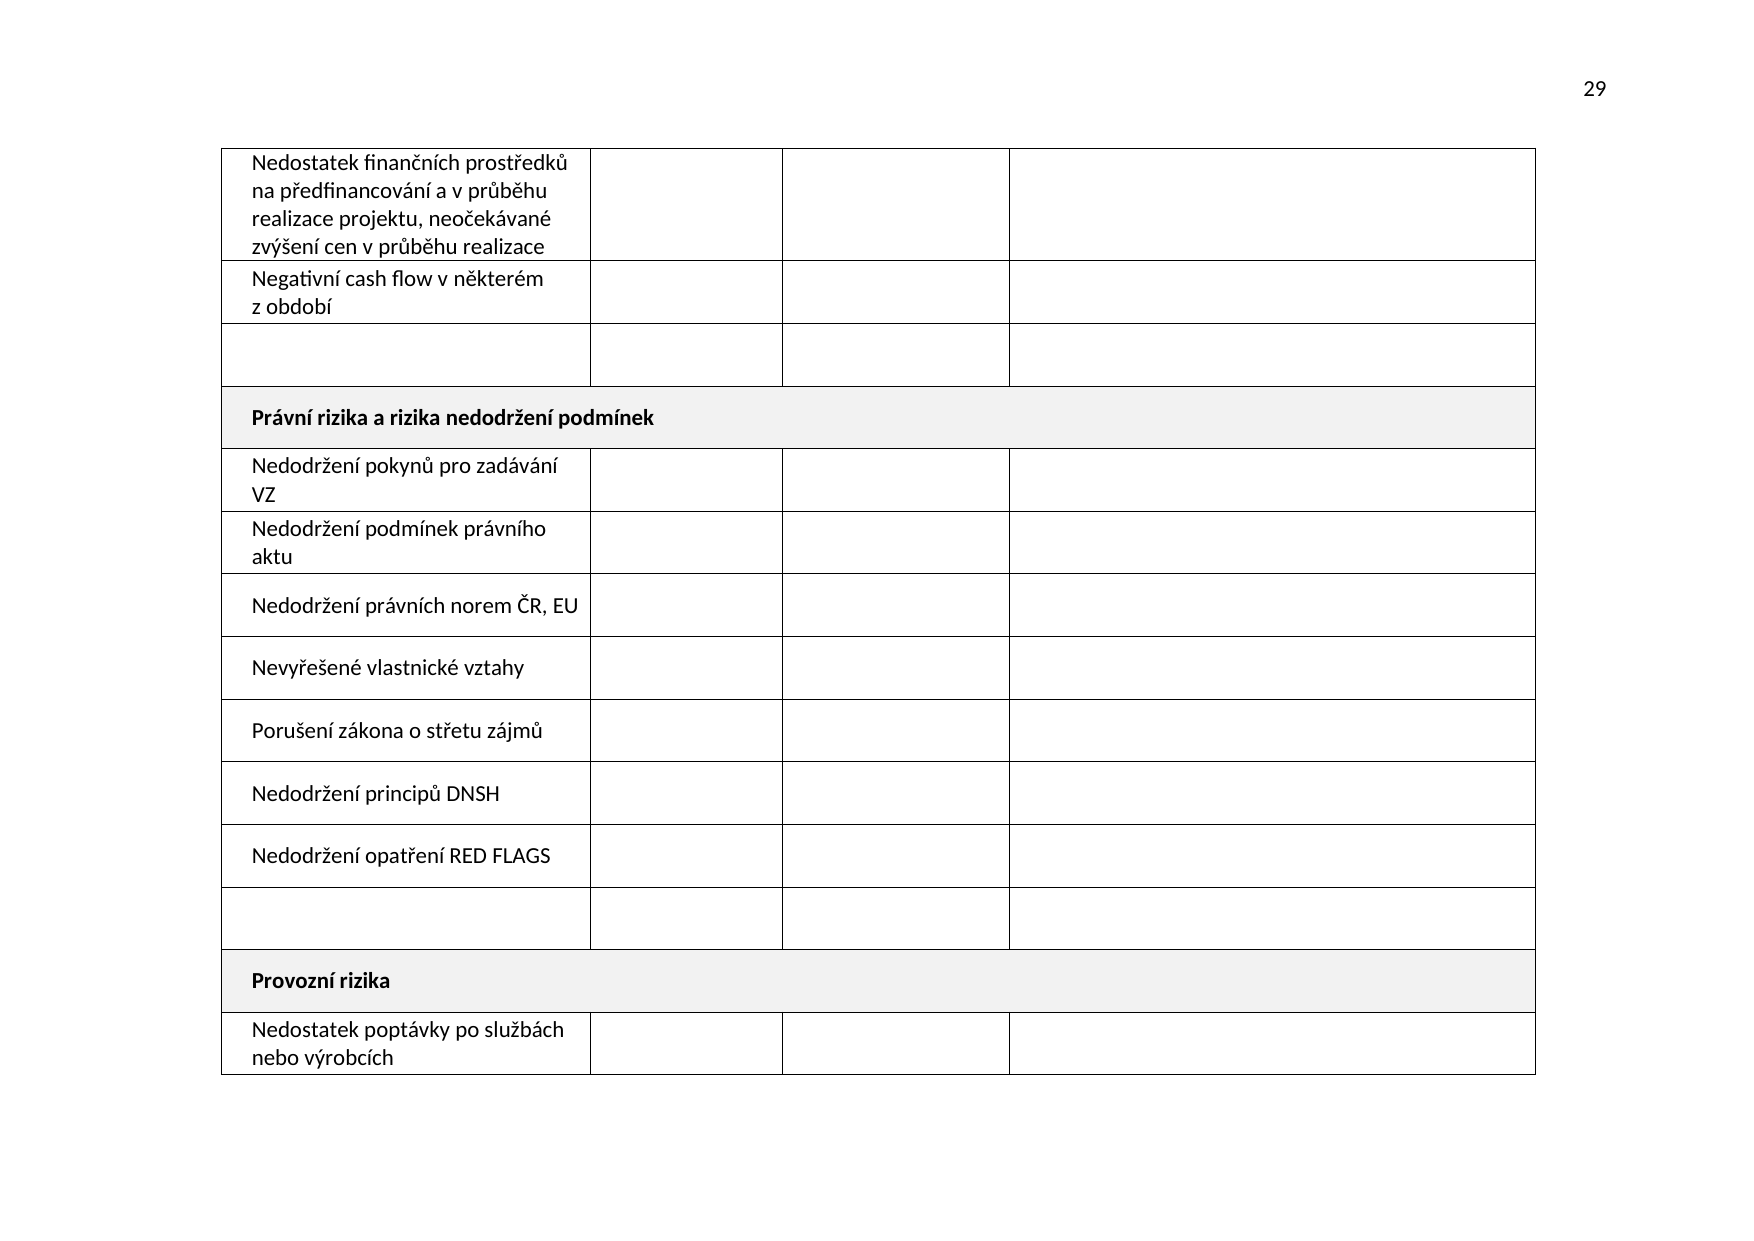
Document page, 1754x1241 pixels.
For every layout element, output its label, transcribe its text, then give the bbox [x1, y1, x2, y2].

table_cell Nedodržení opatření RED FLAGS [222, 825, 590, 886]
table_cell [783, 261, 1009, 323]
table_cell [222, 888, 590, 949]
table_cell [1010, 449, 1535, 511]
table_cell [591, 574, 782, 636]
table_cell Nedostatek poptávky po službách nebo výrobcích [222, 1013, 590, 1074]
table_cell Nedodržení pokynů pro zadávání VZ [222, 449, 590, 511]
table_cell Právní rizika a rizika nedodržení podmínek [222, 387, 1535, 448]
table_cell Negativní cash flow v některém z období [222, 261, 590, 323]
table_cell [1010, 512, 1535, 573]
table_cell [783, 762, 1009, 824]
table_cell [783, 700, 1009, 761]
table_cell [783, 888, 1009, 949]
table_cell [591, 149, 782, 260]
table_cell [1010, 1013, 1535, 1074]
table_cell [1010, 825, 1535, 886]
table_cell Nedodržení podmínek právního aktu [222, 512, 590, 573]
table_cell Nedodržení právních norem ČR, EU [222, 574, 590, 636]
table_cell [783, 149, 1009, 260]
table_cell [1010, 762, 1535, 824]
table_cell [1010, 149, 1535, 260]
table_cell [783, 1013, 1009, 1074]
table_cell [591, 449, 782, 511]
table_cell [1010, 888, 1535, 949]
table_cell Nevyřešené vlastnické vztahy [222, 637, 590, 698]
table_cell [222, 324, 590, 386]
table_cell [1010, 700, 1535, 761]
table_cell Porušení zákona o střetu zájmů [222, 700, 590, 761]
table_cell [1010, 574, 1535, 636]
table_cell Nedodržení principů DNSH [222, 762, 590, 824]
table_cell [783, 574, 1009, 636]
table_cell [783, 825, 1009, 886]
table_cell Nedostatek finančních prostředků na předfinancování a v průběhu realizace projektu, neočekávané zvýšení cen v průběhu realizace [222, 149, 590, 260]
table_cell [783, 637, 1009, 698]
table_cell [783, 449, 1009, 511]
table_cell [591, 825, 782, 886]
table_cell [591, 1013, 782, 1074]
table_cell [783, 324, 1009, 386]
table_cell [591, 261, 782, 323]
table_cell [783, 512, 1009, 573]
table_cell [1010, 261, 1535, 323]
table_cell [1010, 324, 1535, 386]
table_cell [591, 512, 782, 573]
table_cell [1010, 637, 1535, 698]
table_cell [591, 324, 782, 386]
table_cell Provozní rizika [222, 950, 1535, 1012]
table_cell [591, 637, 782, 698]
table_cell [591, 888, 782, 949]
table_cell [591, 762, 782, 824]
table_cell [591, 700, 782, 761]
